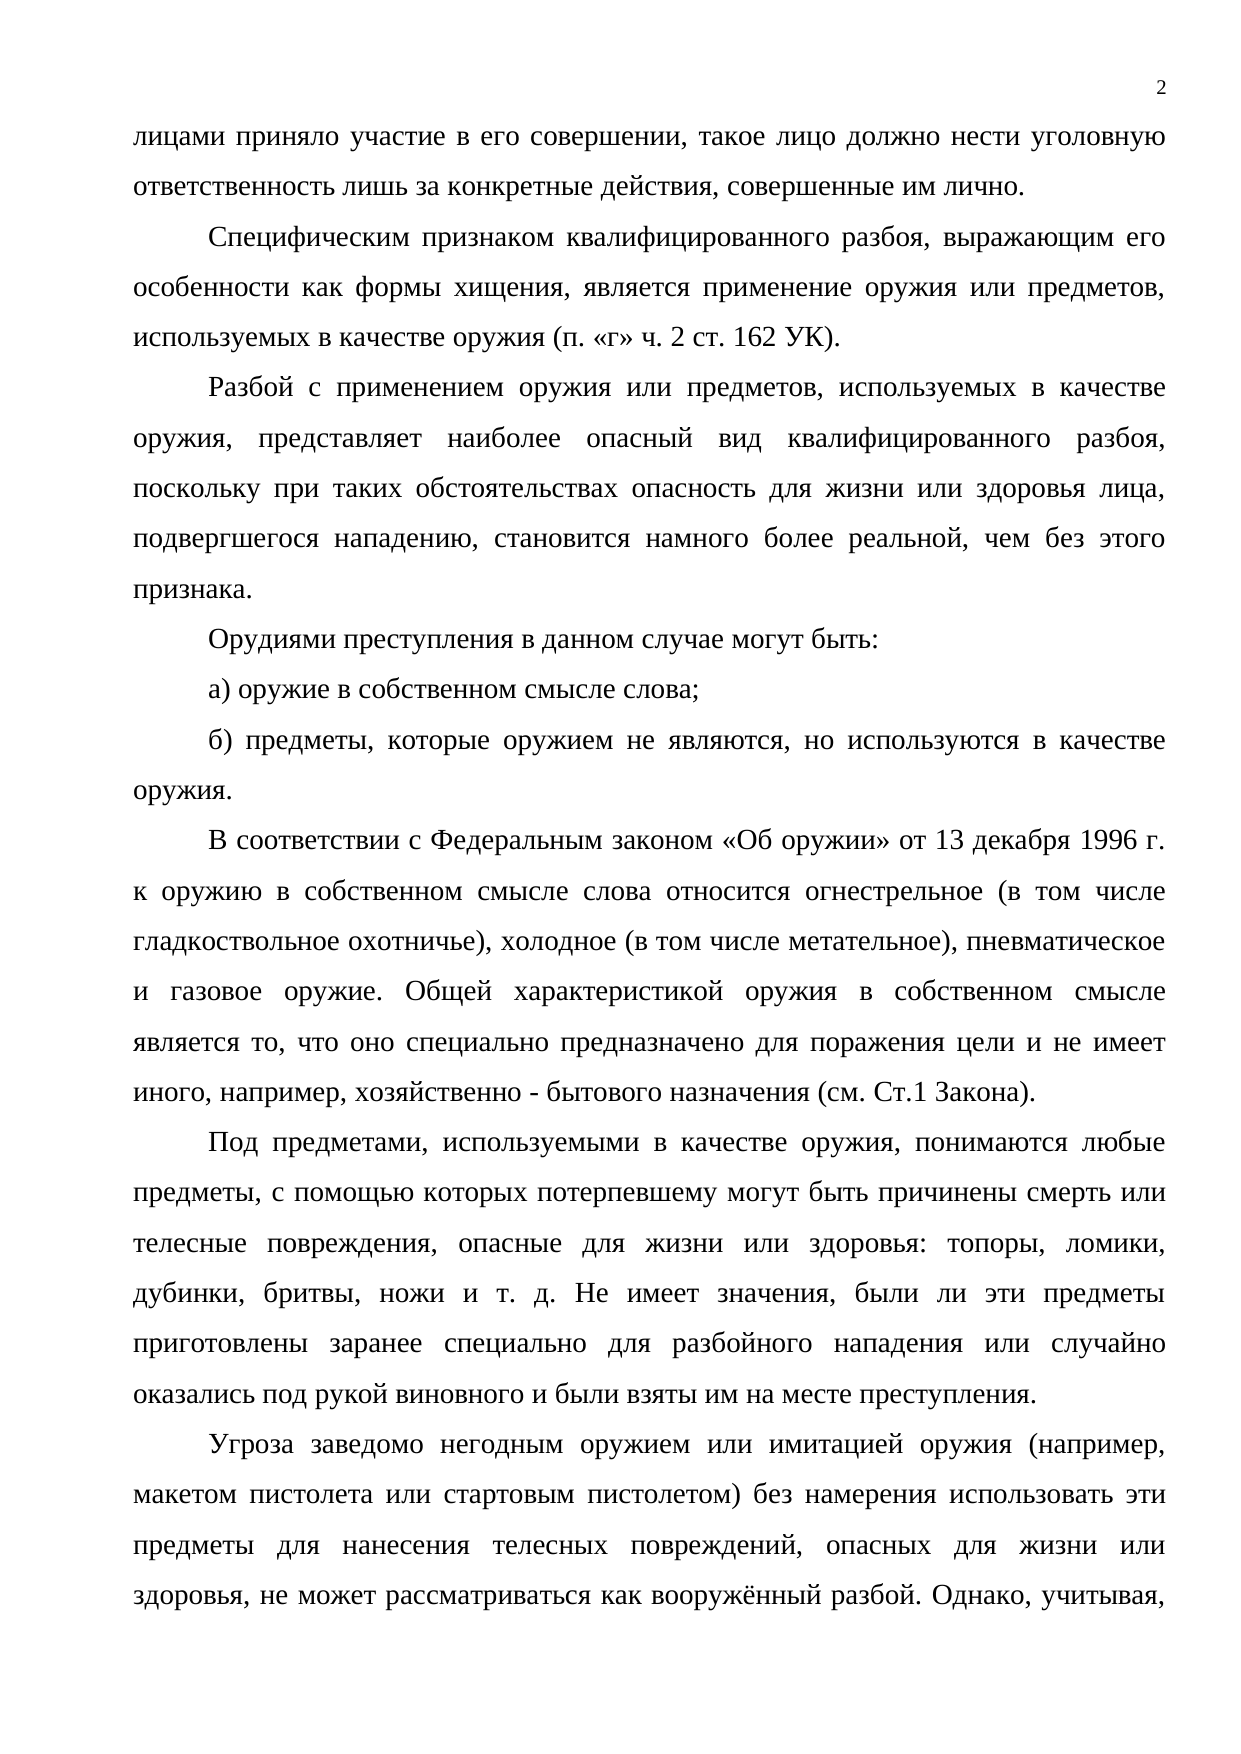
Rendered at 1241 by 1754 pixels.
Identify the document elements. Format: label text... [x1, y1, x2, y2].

text В соответствии с Федеральным законом «Об оружии» от 13 декабря 1996 г. к оружию в собственном смысле слова относится огнестрельное (в том числе гладкоствольное охотничье), холодное (в том числе метательное), пневматическое и газовое оружие. Общей характеристикой оружия в собственном смысле является то, что оно специально предназначено для поражения цели и не имеет иного, например, хозяйственно - бытового назначения (см. Ст.1 Закона). [133, 823, 1167, 1108]
text Разбой с применением оружия или предметов, используемых в качестве оружия, представляет наиболее опасный вид квалифицированного разбоя, поскольку при таких обстоятельствах опасность для жизни или здоровья лица, подвергшегося нападению, становится намного более реальной, чем без этого признака. [133, 370, 1167, 604]
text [133, 1426, 1167, 1611]
text Под предметами, используемыми в качестве оружия, понимаются любые предметы, с помощью которых потерпевшему могут быть причинены смерть или телесные повреждения, опасные для жизни или здоровья: топоры, ломики, дубинки, бритвы, ножи и т. д. Не имеет значения, были ли эти предметы приготовлены заранее специально для разбойного нападения или случайно оказались под рукой виновного и были взяты им на месте преступления. [133, 1124, 1167, 1409]
text Орудиями преступления в данном случае могут быть: [133, 621, 1167, 655]
text б) предметы, которые оружием не являются, но используются в качестве оружия. [133, 722, 1167, 806]
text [133, 118, 1167, 202]
text а) оружие в собственном смысле слова; [133, 672, 1167, 705]
text Специфическим признаком квалифицированного разбоя, выражающим его особенности как формы хищения, является применение оружия или предметов, используемых в качестве оружия (п. «г» ч. 2 ст. 162 УК). [133, 219, 1167, 353]
